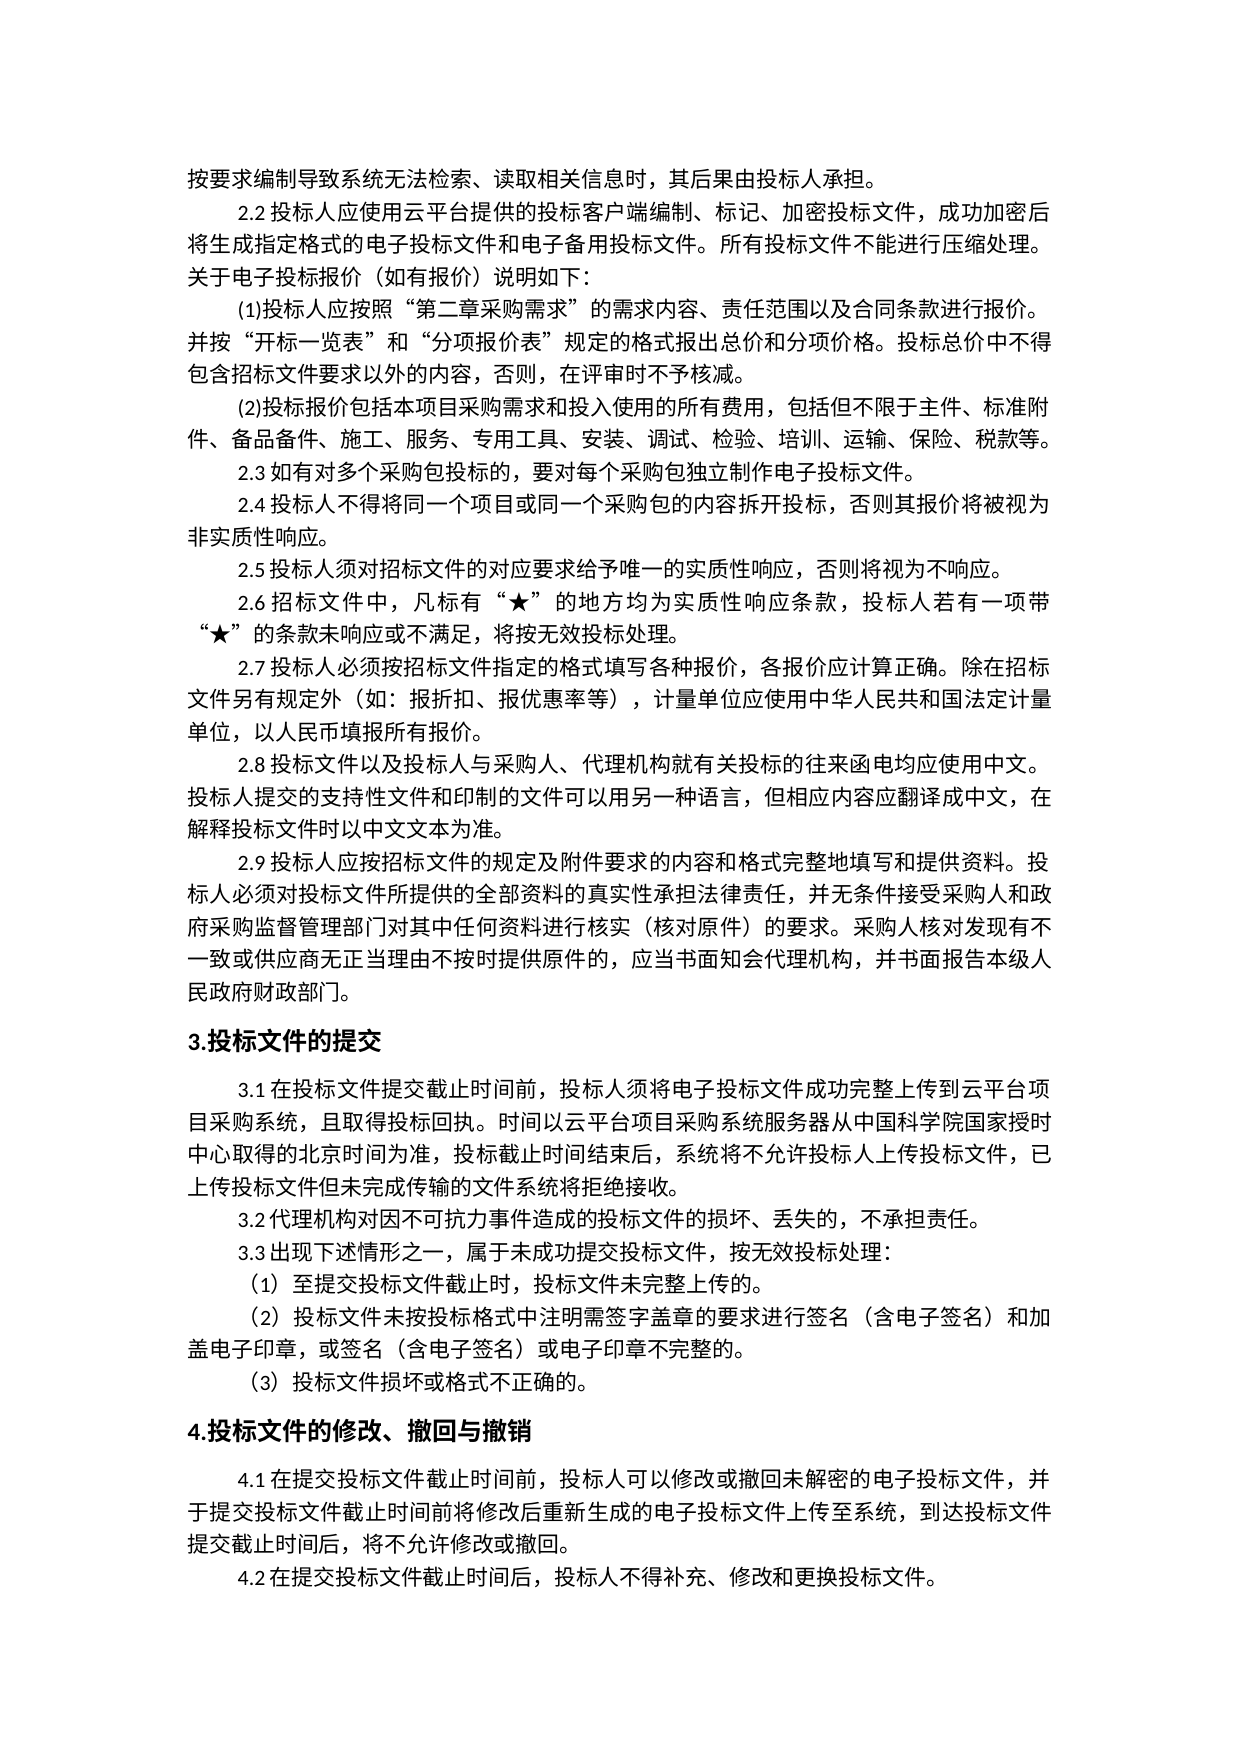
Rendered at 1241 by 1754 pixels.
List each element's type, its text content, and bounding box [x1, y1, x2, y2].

text (1)投标人应按照“第二章采购需求”的需求内容、责任范围以及合同条款进行报价。并按“开标一览表”和“分项报价表”规定的格式报出总价和分项价格。投标总价中不得包含招标文件要求以外的内容，否则，在评审时不予核减。 [187, 292, 1053, 389]
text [187, 162, 1053, 194]
text 2.5投标人须对招标文件的对应要求给予唯一的实质性响应，否则将视为不响应。 [187, 552, 1053, 584]
text 2.7投标人必须按招标文件指定的格式填写各种报价，各报价应计算正确。除在招标文件另有规定外（如：报折扣、报优惠率等），计量单位应使用中华人民共和国法定计量单位，以人民币填报所有报价。 [187, 649, 1053, 747]
text 2.2投标人应使用云平台提供的投标客户端编制、标记、加密投标文件，成功加密后将生成指定格式的电子投标文件和电子备用投标文件。所有投标文件不能进行压缩处理。关于电子投标报价（如有报价）说明如下： [187, 194, 1053, 292]
text 2.9投标人应按招标文件的规定及附件要求的内容和格式完整地填写和提供资料。投标人必须对投标文件所提供的全部资料的真实性承担法律责任，并无条件接受采购人和政府采购监督管理部门对其中任何资料进行核实（核对原件）的要求。采购人核对发现有不一致或供应商无正当理由不按时提供原件的，应当书面知会代理机构，并书面报告本级人民政府财政部门。 [187, 844, 1053, 1007]
text 4.投标文件的修改、撤回与撤销 [187, 1397, 1053, 1462]
text 2.4投标人不得将同一个项目或同一个采购包的内容拆开投标，否则其报价将被视为非实质性响应。 [187, 487, 1053, 552]
text 4.2在提交投标文件截止时间后，投标人不得补充、修改和更换投标文件。 [187, 1559, 1053, 1592]
text 3.2代理机构对因不可抗力事件造成的投标文件的损坏、丢失的，不承担责任。 [187, 1202, 1053, 1234]
text （1）至提交投标文件截止时，投标文件未完整上传的。 [187, 1267, 1053, 1299]
text 3.1在投标文件提交截止时间前，投标人须将电子投标文件成功完整上传到云平台项目采购系统，且取得投标回执。时间以云平台项目采购系统服务器从中国科学院国家授时中心取得的北京时间为准，投标截止时间结束后，系统将不允许投标人上传投标文件，已上传投标文件但未完成传输的文件系统将拒绝接收。 [187, 1072, 1053, 1202]
text （3）投标文件损坏或格式不正确的。 [187, 1364, 1053, 1397]
text 3.投标文件的提交 [187, 1007, 1053, 1072]
text 2.6招标文件中，凡标有“★”的地方均为实质性响应条款，投标人若有一项带“★”的条款未响应或不满足，将按无效投标处理。 [187, 584, 1053, 649]
text 4.1在提交投标文件截止时间前，投标人可以修改或撤回未解密的电子投标文件，并于提交投标文件截止时间前将修改后重新生成的电子投标文件上传至系统，到达投标文件提交截止时间后，将不允许修改或撤回。 [187, 1462, 1053, 1559]
text 3.3出现下述情形之一，属于未成功提交投标文件，按无效投标处理： [187, 1234, 1053, 1267]
text （2）投标文件未按投标格式中注明需签字盖章的要求进行签名（含电子签名）和加盖电子印章，或签名（含电子签名）或电子印章不完整的。 [187, 1299, 1053, 1364]
text 2.8投标文件以及投标人与采购人、代理机构就有关投标的往来函电均应使用中文。投标人提交的支持性文件和印制的文件可以用另一种语言，但相应内容应翻译成中文，在解释投标文件时以中文文本为准。 [187, 747, 1053, 844]
text (2)投标报价包括本项目采购需求和投入使用的所有费用，包括但不限于主件、标准附件、备品备件、施工、服务、专用工具、安装、调试、检验、培训、运输、保险、税款等。 [187, 389, 1053, 454]
text 2.3 如有对多个采购包投标的，要对每个采购包独立制作电子投标文件。 [187, 454, 1053, 487]
